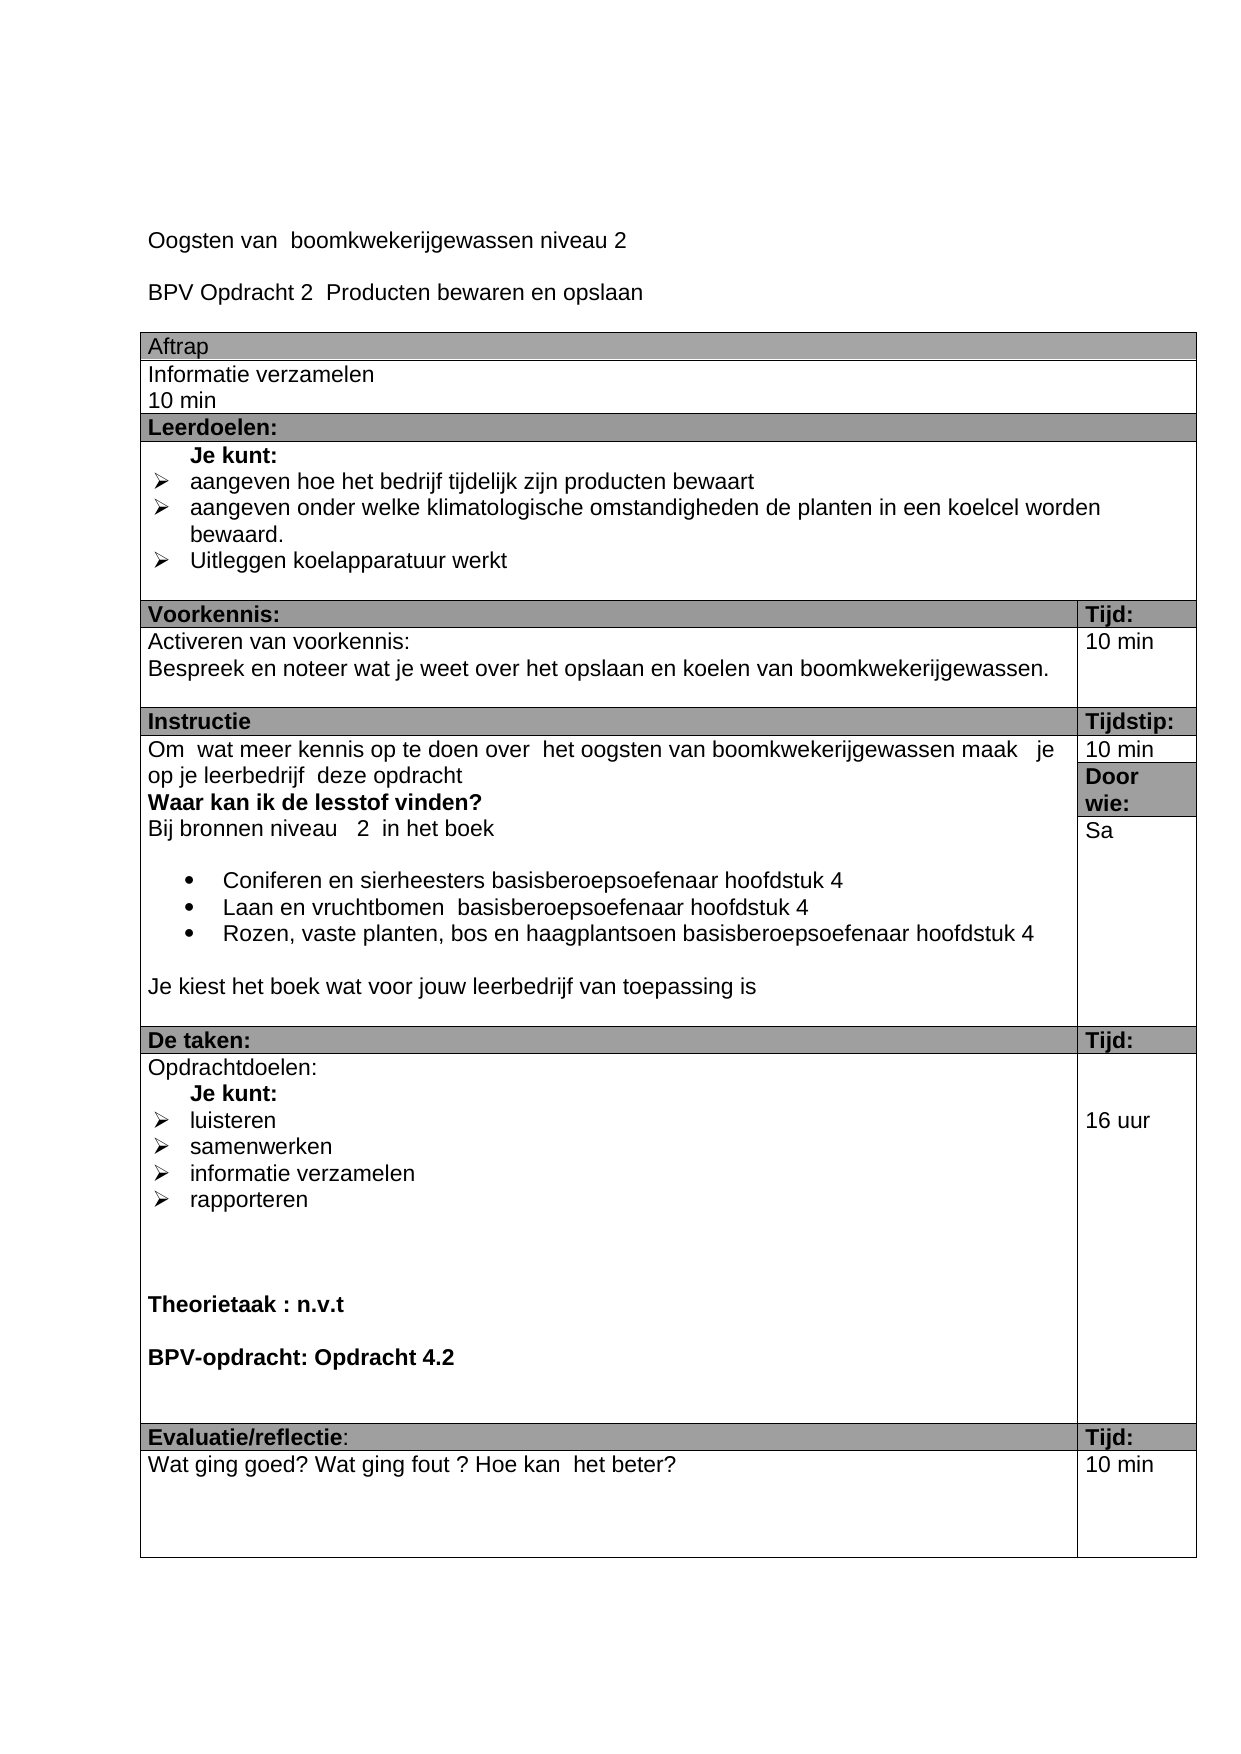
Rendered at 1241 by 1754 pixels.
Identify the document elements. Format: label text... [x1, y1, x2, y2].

table_cell 10 min [1078, 628, 1196, 707]
table_cell 10 min [1078, 1451, 1196, 1557]
table_cell De taken: [141, 1027, 1077, 1053]
table_cell Tijd: [1078, 1424, 1196, 1450]
table_cell 10 min [1078, 736, 1196, 762]
table_cell Tijd: [1078, 1027, 1196, 1053]
table_cell Activeren van voorkennis: Bespreek en noteer wat je weet over het opslaan en koelen van boomkwekerijgewassen. [141, 628, 1077, 707]
table_cell Opdrachtdoelen: Je kunt: luisteren samenwerken informatie verzamelen rapporteren Theorietaak : n.v.t BPV-opdracht: Opdracht 4.2 [141, 1054, 1077, 1423]
text BPV Opdracht 2 Producten bewaren en opslaan [148, 279, 1093, 306]
table_cell Om wat meer kennis op te doen over het oogsten van boomkwekerijgewassen maak je op je leerbedrijf deze opdracht Waar kan ik de lesstof vinden? Bij bronnen niveau 2 in het boek Coniferen en sierheesters basisberoepsoefenaar hoofdstuk 4 Laan en vruchtbomen basisberoepsoefenaar hoofdstuk 4 Rozen, vaste planten, bos en haagplantsoen basisberoepsoefenaar hoofdstuk 4 Je kiest het boek wat voor jouw leerbedrijf van toepassing is [141, 736, 1077, 1026]
table_cell Leerdoelen: [141, 414, 1196, 441]
table_cell Voorkennis: [141, 601, 1077, 627]
table_cell Evaluatie/reflectie: [141, 1424, 1077, 1450]
table_cell Tijdstip: [1078, 708, 1196, 735]
table_cell Sa [1078, 817, 1196, 1026]
table_cell 16 uur [1078, 1054, 1196, 1423]
text Oogsten van boomkwekerijgewassen niveau 2 [148, 227, 1093, 253]
table_cell Door wie: [1078, 763, 1196, 816]
table_cell Je kunt: aangeven hoe het bedrijf tijdelijk zijn producten bewaart aangeven onder welke klimatologische omstandigheden de planten in een koelcel worden bewaard. Uitleggen koelapparatuur werkt [141, 442, 1196, 600]
table_header Aftrap [141, 333, 1196, 359]
table_cell Tijd: [1078, 601, 1196, 627]
table_cell Wat ging goed? Wat ging fout ? Hoe kan het beter? [141, 1451, 1077, 1557]
table_cell Instructie [141, 708, 1077, 735]
table_cell Informatie verzamelen 10 min [141, 361, 1196, 413]
